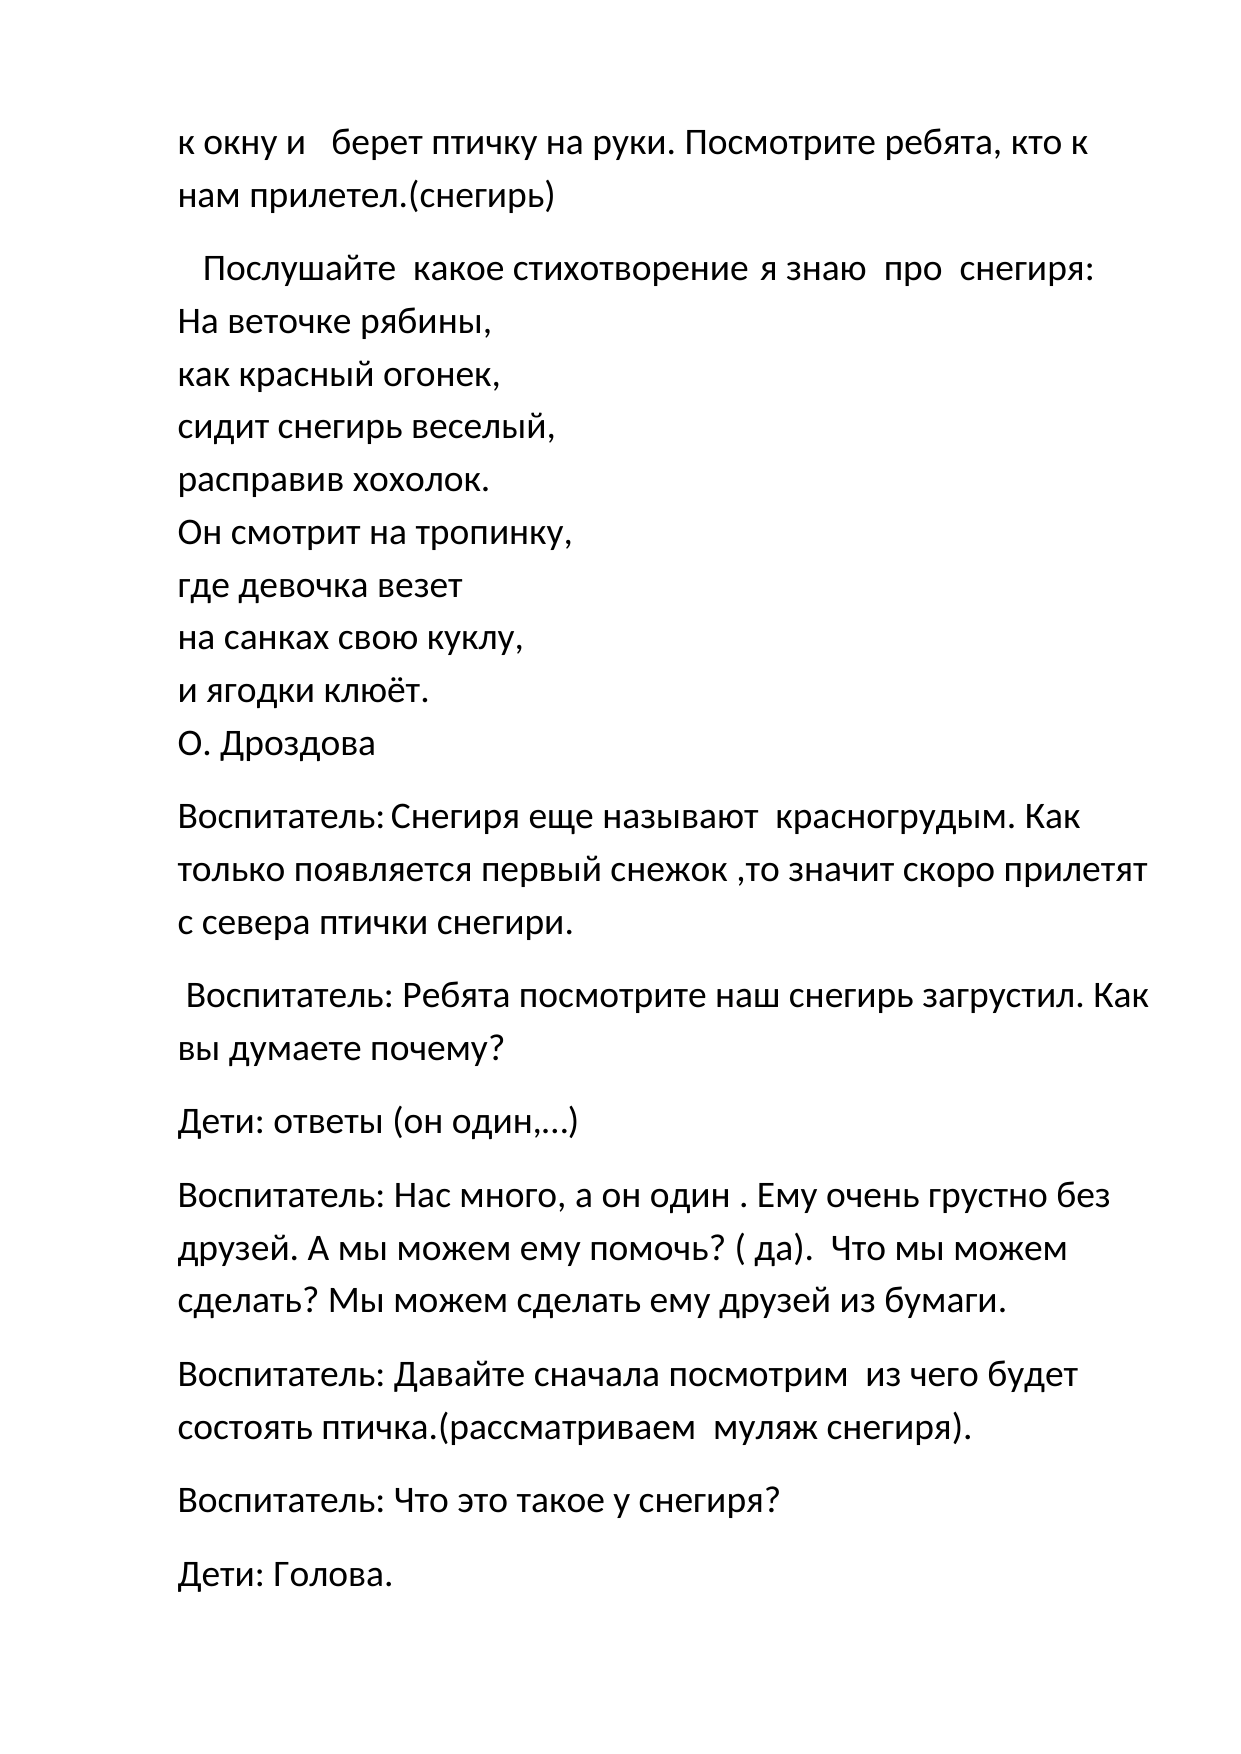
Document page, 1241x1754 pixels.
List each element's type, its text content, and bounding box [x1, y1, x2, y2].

text Воспитатель: Давайте сначала посмотрим из чего будет состоять птичка.(рассматриваем муляж снегиря). [177, 1350, 1152, 1448]
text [177, 118, 1152, 217]
text Дети: Голова. [177, 1550, 1152, 1596]
text Воспитатель: Что это такое у снегиря? [177, 1476, 1152, 1522]
text Дети: ответы (он один,…) [177, 1097, 1152, 1143]
text Воспитатель: Нас много, а он один . Ему очень грустно без друзей. А мы можем ему помочь? ( да). Что мы можем сделать? Мы можем сделать ему друзей из бумаги. [177, 1171, 1152, 1322]
text Послушайте какое стихотворение я знаю про снегиря: На веточке рябины, как красный огонек, сидит снегирь веселый, расправив хохолок. Он смотрит на тропинку, где девочка везет на санках свою куклу, и ягодки клюёт. О. Дроздова [177, 244, 1152, 764]
text Воспитатель: Ребята посмотрите наш снегирь загрустил. Как вы думаете почему? [177, 971, 1152, 1070]
text Воспитатель: Снегиря еще называют красногрудым. Как только появляется первый снежок ,то значит скоро прилетят с севера птички снегири. [177, 792, 1152, 943]
